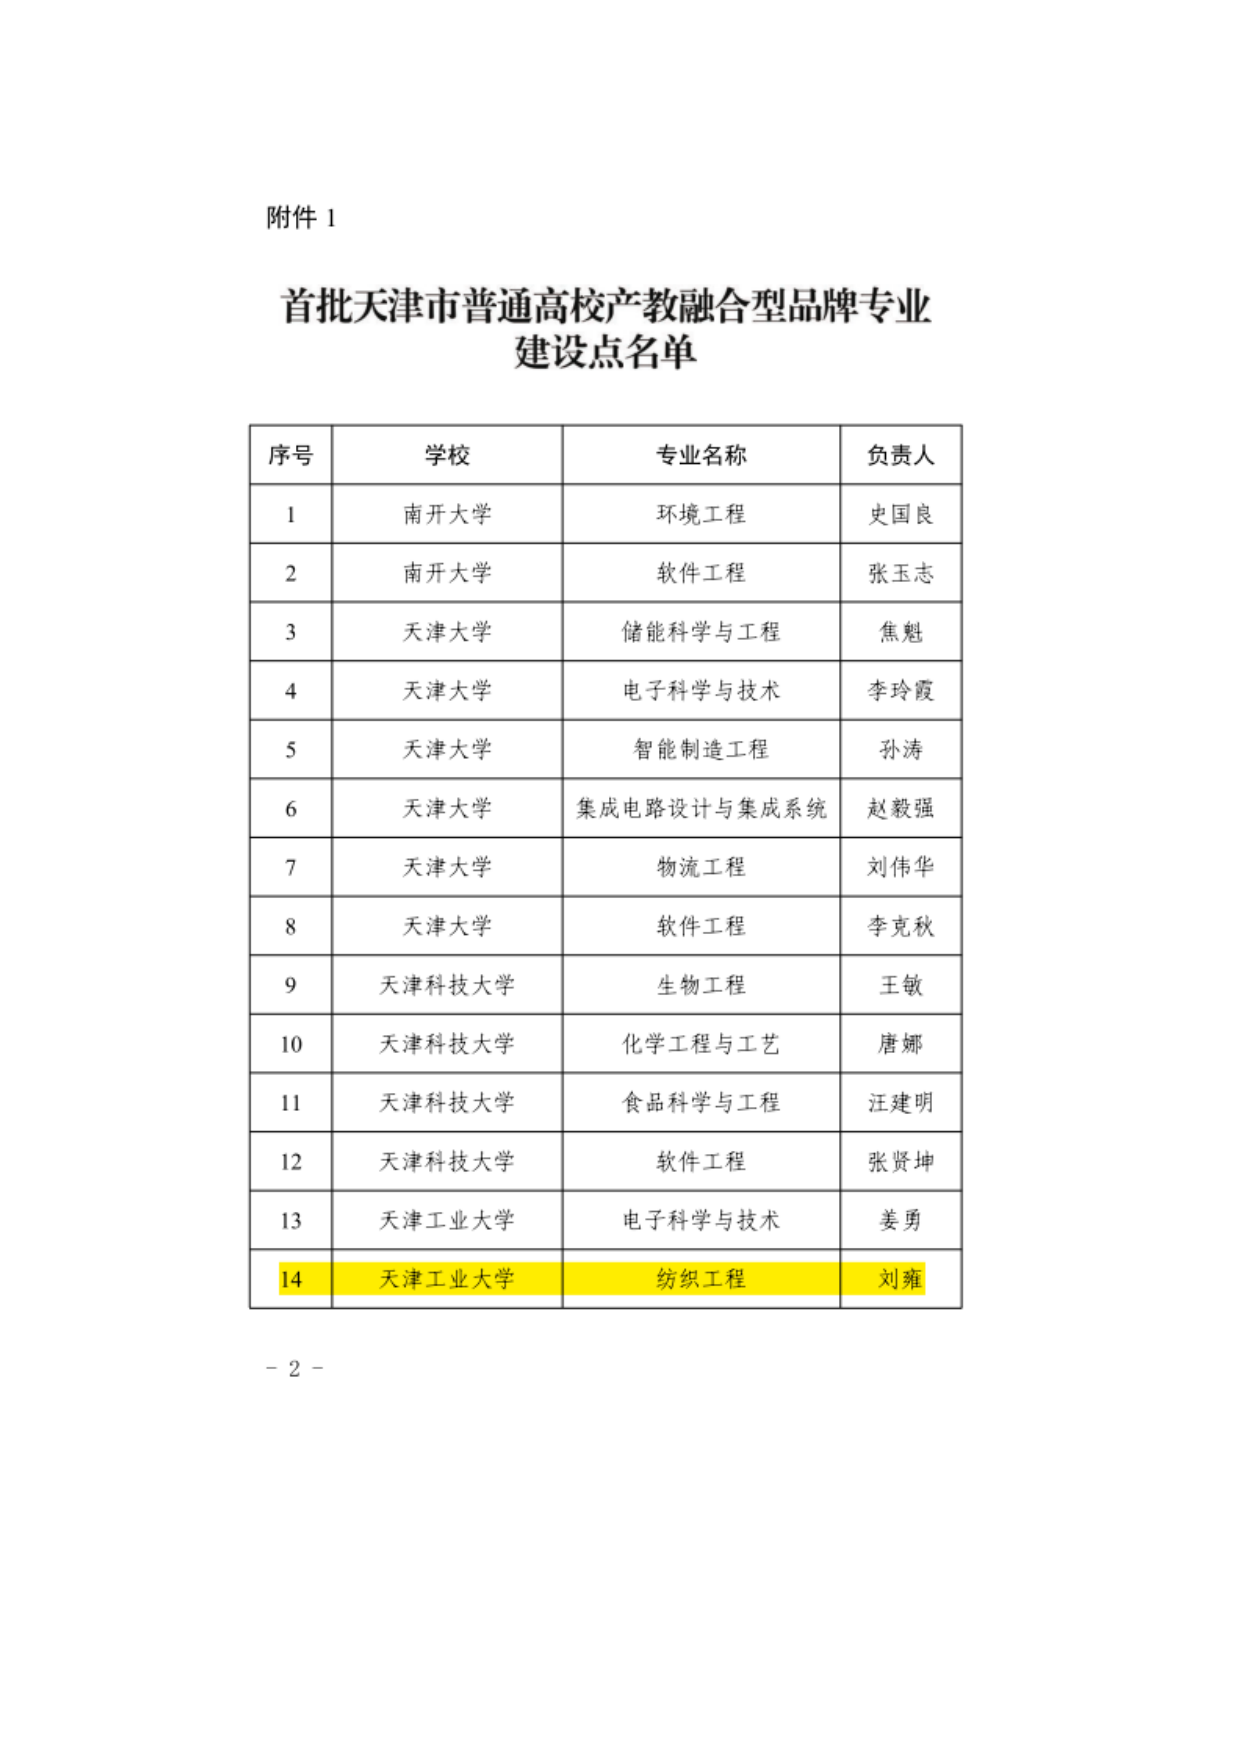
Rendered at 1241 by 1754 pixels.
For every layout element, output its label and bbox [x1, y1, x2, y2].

picture [187, 162, 1029, 1405]
